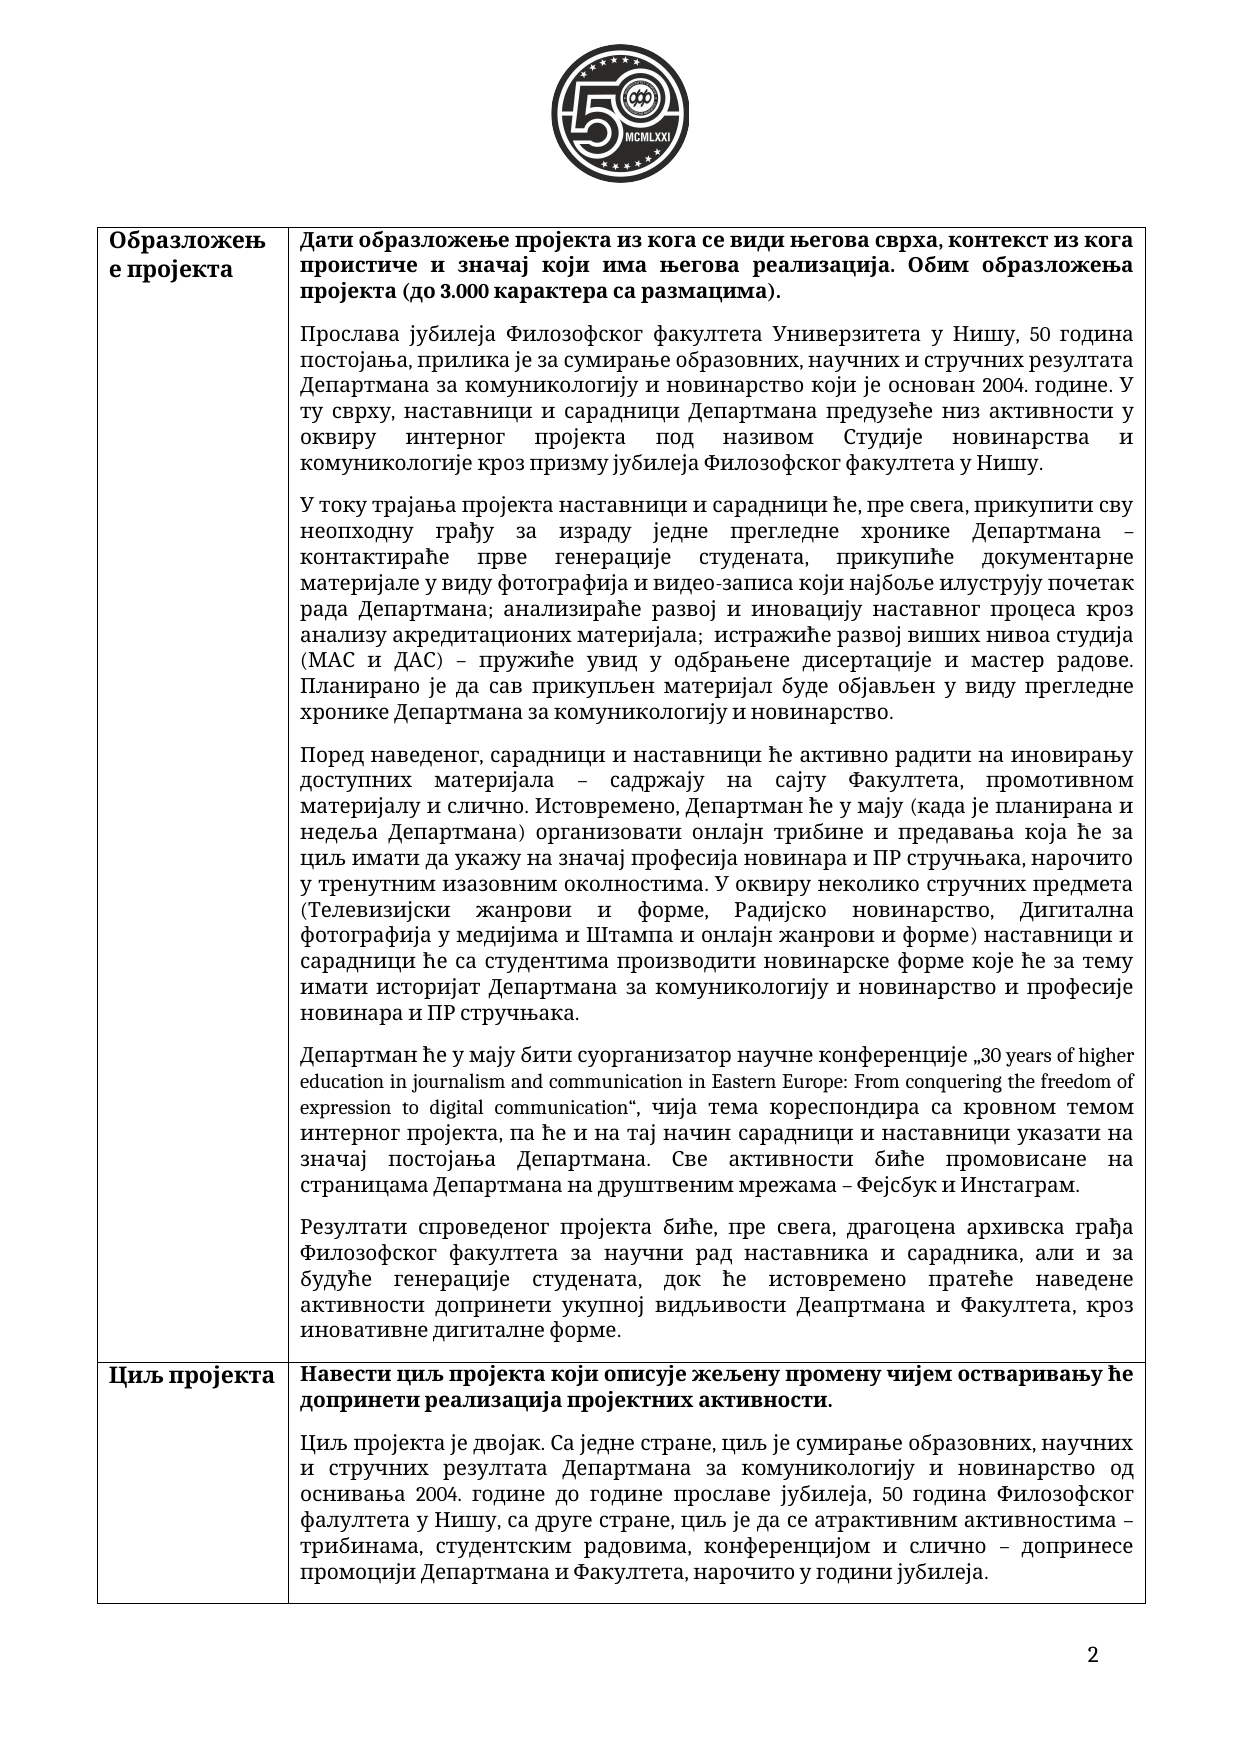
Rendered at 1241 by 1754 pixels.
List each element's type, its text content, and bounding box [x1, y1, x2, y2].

table_header Образложење пројекта [98, 228, 288, 1362]
table_header Дати образложење пројекта из кога се види његова сврха, контекст из кога проистиче и значај који има његова реализација. Обим образложења пројекта (до 3.000 карактера са размацима). Прослава јубилеја Филозофског факултета Универзитета у Нишу, 50 година постојања, прилика је за сумирање образовних, научних и стручних резултата Департмана за комуникологију и новинарство који је основан 2004. године. У ту сврху, наставници и сарадници Департмана предузеће низ активности у оквиру интерног пројекта под називом Студије новинарства и комуникологије кроз призму јубилеја Филозофског факултета у Нишу. У току трајања пројекта наставници и сарадници ће, пре свега, прикупити сву неопходну грађу за израду једне прегледне хронике Департмана – контактираће прве генерације студената, прикупиће документарне материјале у виду фотографија и видео-записа који најбоље илуструју почетак рада Департмана; анализираће развој и иновацију наставног процеса кроз анализу акредитационих материјала; истражиће развој виших нивоа студија (МАС и ДАС) – пружиће увид у одбрањене дисертације и мастер радове. Планирано је да сав прикупљен материјал буде објављен у виду прегледне хронике Департмана за комуникологију и новинарство. Поред наведеног, сарадници и наставници ће активно радити на иновирању доступних материјала – садржају на сајту Факултета, промотивном материјалу и слично. Истовремено, Департман ће у мају (када је планирана и недеља Департмана) организовати онлајн трибине и предавања која ће за циљ имати да укажу на значај професија новинара и ПР стручњака, нарочито у тренутним изазовним околностима. У оквиру неколико стручних предмета (Телевизијски жанрови и форме, Радијско новинарство, Дигитална фотографија у медијима и Штампа и онлајн жанрови и форме) наставници и сарадници ће са студентима производити новинарске форме које ће за тему имати историјат Департмана за комуникологију и новинарство и професије новинара и ПР стручњака. Департман ће у мају бити суорганизатор научне конференције „30 years of higher education in journalism and communication in Eastern Europe: From conquering the freedom of expression to digital communication“, чија тема кореспондира са кровном темом интерног пројекта, па ће и на тај начин сарадници и наставници указати на значај постојања Департмана. Све активности биће промовисане на страницама Департмана на друштвеним мрежама – Фејсбук и Инстаграм. Резултати спроведеног пројекта биће, пре свега, драгоцена архивска грађа Филозофског факултета за научни рад наставника и сарадника, али и за будуће генерације студената, док ће истовремено пратеће наведене активности допринети укупној видљивости Деапртмана и Факултета, кроз иновативне дигиталне форме. [289, 228, 1145, 1362]
table_cell Навести циљ пројекта који описује жељену промену чијем остваривању ће допринети реализација пројектних активности. Циљ пројекта је двојак. Са једне стране, циљ је сумирање образовних, научних и стручних резултата Департмана за комуникологију и новинарство од оснивања 2004. године до године прославе јубилеја, 50 година Филозофског фалултета у Нишу, са друге стране, циљ је да се атрактивним активностима – трибинама, студентским радовима, конференцијом и слично – допринесе промоцији Департмана и Факултета, нарочито у години јубилеја. [289, 1363, 1145, 1603]
table_cell Циљ пројекта [98, 1363, 288, 1603]
picture [551, 44, 689, 183]
